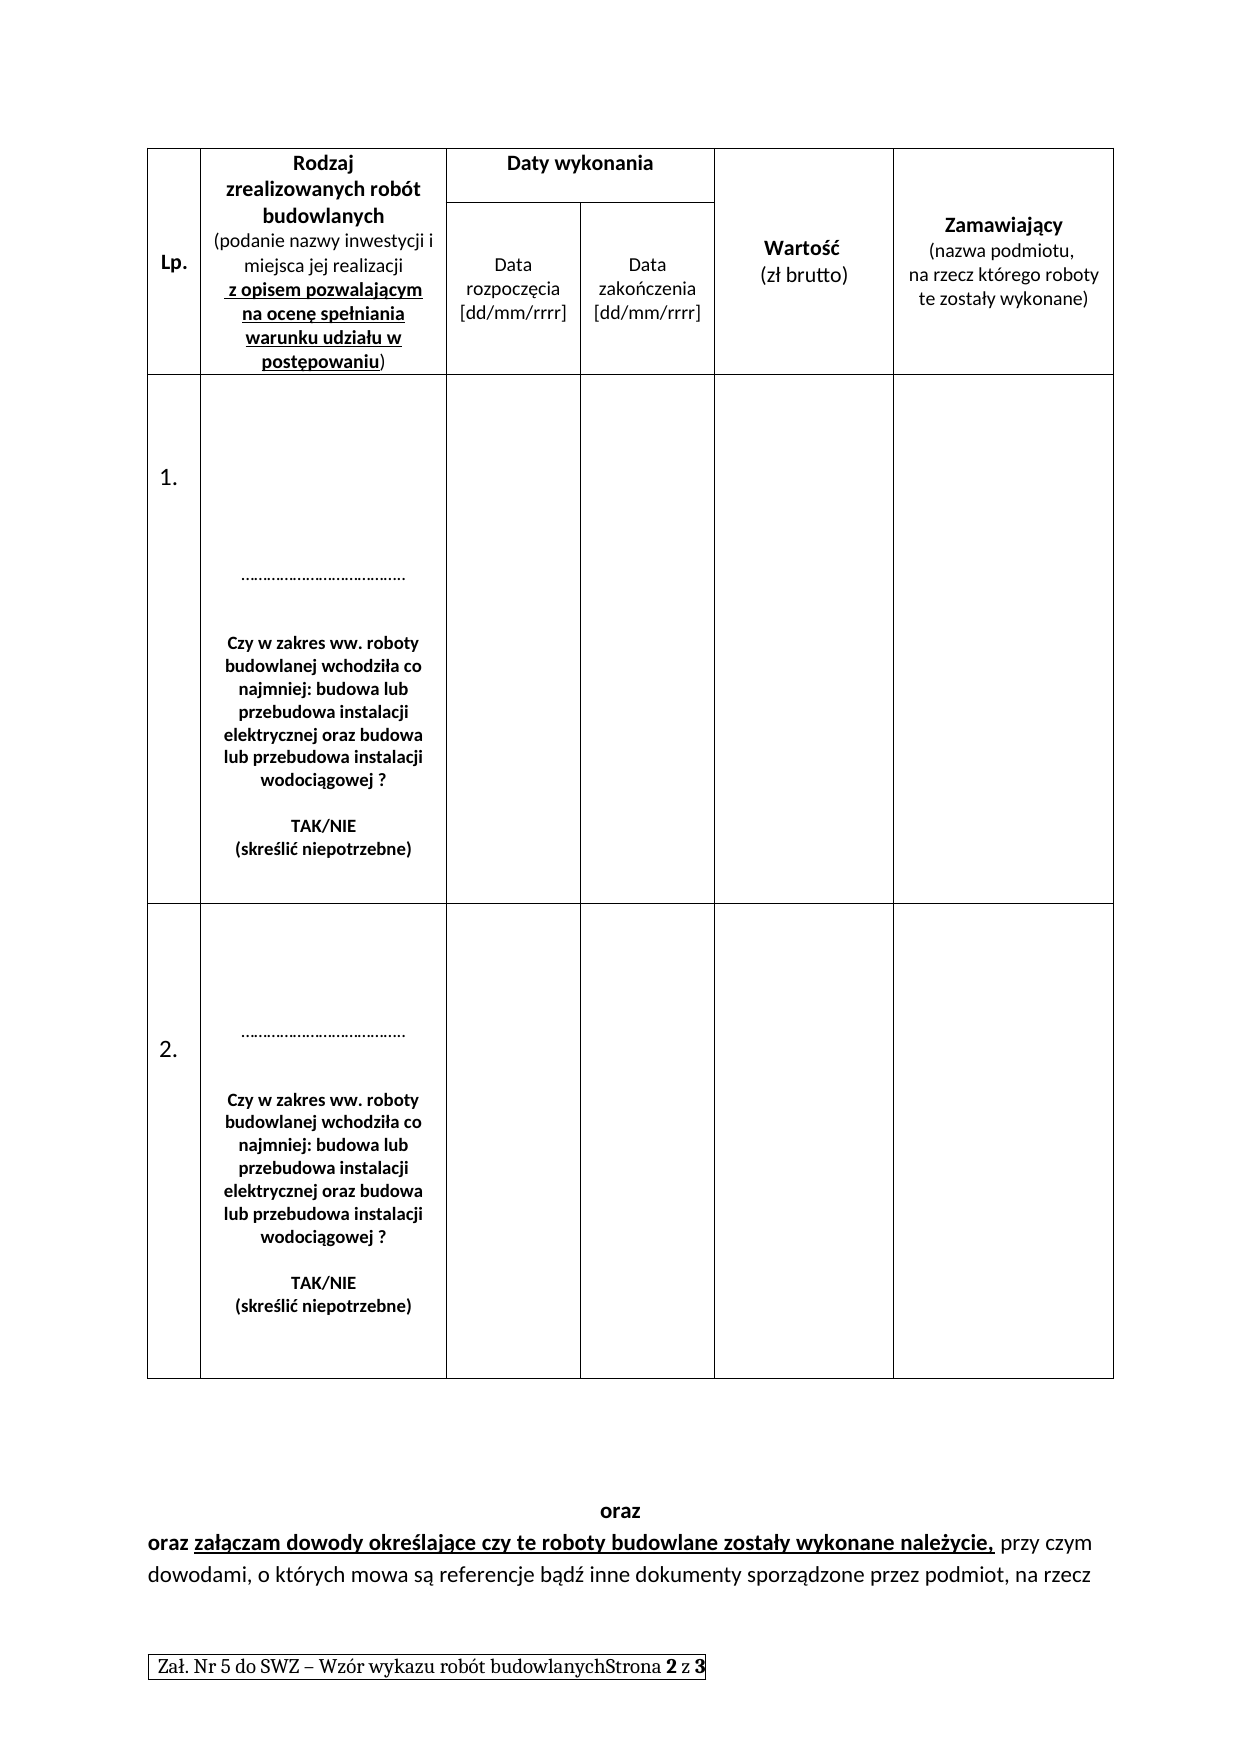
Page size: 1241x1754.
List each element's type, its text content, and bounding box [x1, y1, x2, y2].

table_cell ……………………………….. Czy w zakres ww. roboty budowlanej wchodziła co najmniej: budowa lub przebudowa instalacji elektrycznej oraz budowa lub przebudowa instalacji wodociągowej ? TAK/NIE (skreślić niepotrzebne) [201, 904, 446, 1378]
table_cell Data zakończenia [dd/mm/rrrr] [581, 203, 714, 374]
table_cell 1. [148, 375, 200, 903]
table_header Rodzaj zrealizowanych robót budowlanych (podanie nazwy inwestycji i miejsca jej realizacji z opisem pozwalającym na ocenę spełniania warunku udziału w postępowaniu) [201, 149, 446, 374]
table_cell [581, 904, 714, 1378]
table_cell ……………………………….. Czy w zakres ww. roboty budowlanej wchodziła co najmniej: budowa lub przebudowa instalacji elektrycznej oraz budowa lub przebudowa instalacji wodociągowej ? TAK/NIE (skreślić niepotrzebne) [201, 375, 446, 903]
table_cell [894, 904, 1113, 1378]
table_header Lp. [148, 149, 200, 374]
table_cell Data rozpoczęcia [dd/mm/rrrr] [447, 203, 580, 374]
table_cell 2. [148, 904, 200, 1378]
table_header Daty wykonania [447, 149, 714, 202]
table_header Zamawiający (nazwa podmiotu, na rzecz którego roboty te zostały wykonane) [894, 149, 1113, 374]
table_cell [447, 904, 580, 1378]
table_cell [715, 375, 893, 903]
text oraz [148, 1496, 1093, 1524]
table_cell [581, 375, 714, 903]
table_cell [894, 375, 1113, 903]
table_cell [447, 375, 580, 903]
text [148, 1528, 1093, 1588]
table_cell [715, 904, 893, 1378]
table_header Wartość (zł brutto) [715, 149, 893, 374]
